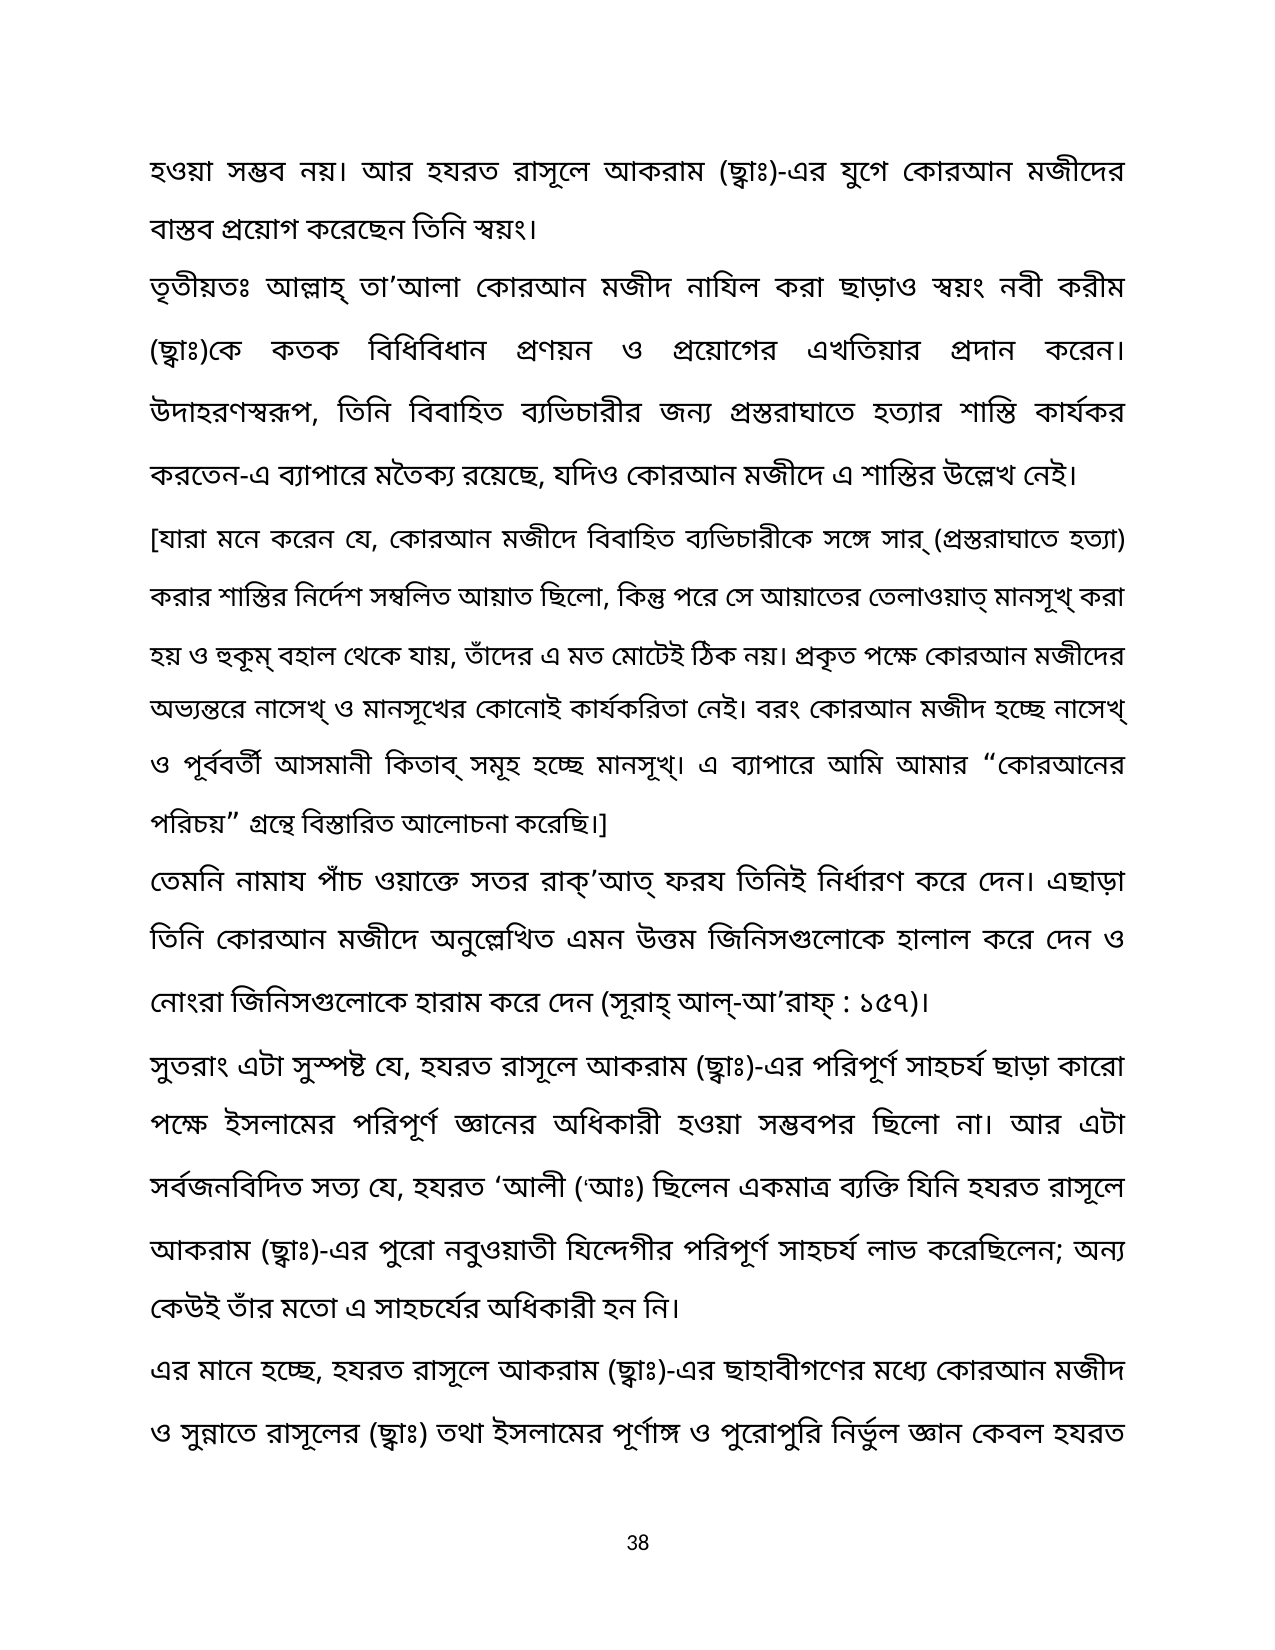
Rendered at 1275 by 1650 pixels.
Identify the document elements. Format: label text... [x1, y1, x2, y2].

text তৃতীয়তঃ আল্লাহ্ তা’আলা কোরআন মজীদ নাযিল করা ছাড়াও স্বয়ং নবী করীম (ছ্বাঃ)কে কতক বিধিবিধান প্রণয়ন ও প্রয়োগের এখতিয়ার প্রদান করেন। উদাহরণস্বরূপ, তিনি বিবাহিত ব্যভিচারীর জন্য প্রস্তরাঘাতে হত্যার শাস্তি কার্যকর করতেন-এ ব্যাপারে মতৈক্য রয়েছে, যদিও কোরআন মজীদে এ শাস্তির উল্লেখ নেই। [150, 270, 1125, 498]
text তেমনি নামায পাঁচ ওয়াক্তে সতর রাক্’আত্ ফরয তিনিই নির্ধারণ করে দেন। এছাড়া তিনি কোরআন মজীদে অনুল্লেখিত এমন উত্তম জিনিসগুলোকে হালাল করে দেন ও নোংরা জিনিসগুলোকে হারাম করে দেন (সূরাহ্ আল্-আ’রাফ্ : ১৫৭)। [150, 864, 1125, 1024]
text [150, 150, 1125, 251]
text সুতরাং এটা সুস্পষ্ট যে, হযরত রাসূলে আকরাম (ছ্বাঃ)-এর পরিপূর্ণ সাহচর্য ছাড়া কারো পক্ষে ইসলামের পরিপূর্ণ জ্ঞানের অধিকারী হওয়া সম্ভবপর ছিলো না। আর এটা সর্বজনবিদিত সত্য যে, হযরত ‘আলী (‘আঃ) ছিলেন একমাত্র ব্যক্তি যিনি হযরত রাসূলে আকরাম (ছ্বাঃ)-এর পুরো নবুওয়াতী যিন্দেগীর পরিপূর্ণ সাহচর্য লাভ করেছিলেন; অন্য কেউই তাঁর মতো এ সাহচর্যের অধিকারী হন নি। [150, 1045, 1125, 1330]
text [যারা মনে করেন যে, কোরআন মজীদে বিবাহিত ব্যভিচারীকে সঙ্গে সার্ (প্রস্তরাঘাতে হত্যা) করার শাস্তির নির্দেশ সম্বলিত আয়াত ছিলো, কিন্তু পরে সে আয়াতের তেলাওয়াত্ মানসূখ্ করা হয় ও হুকূম্ বহাল থেকে যায়, তাঁদের এ মত মোটেই ঠিক নয়। প্রকৃত পক্ষে কোরআন মজীদের অভ্যন্তরে নাসেখ্ ও মানসূখের কোনোই কার্যকরিতা নেই। বরং কোরআন মজীদ হচ্ছে নাসেখ্ ও পূর্ববর্তী আসমানী কিতাব্ সমূহ হচ্ছে মানসূখ্। এ ব্যাপারে আমি আমার “কোরআনের পরিচয়” গ্রন্থে বিস্তারিত আলোচনা করেছি।] [150, 519, 1125, 844]
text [150, 1349, 1125, 1455]
